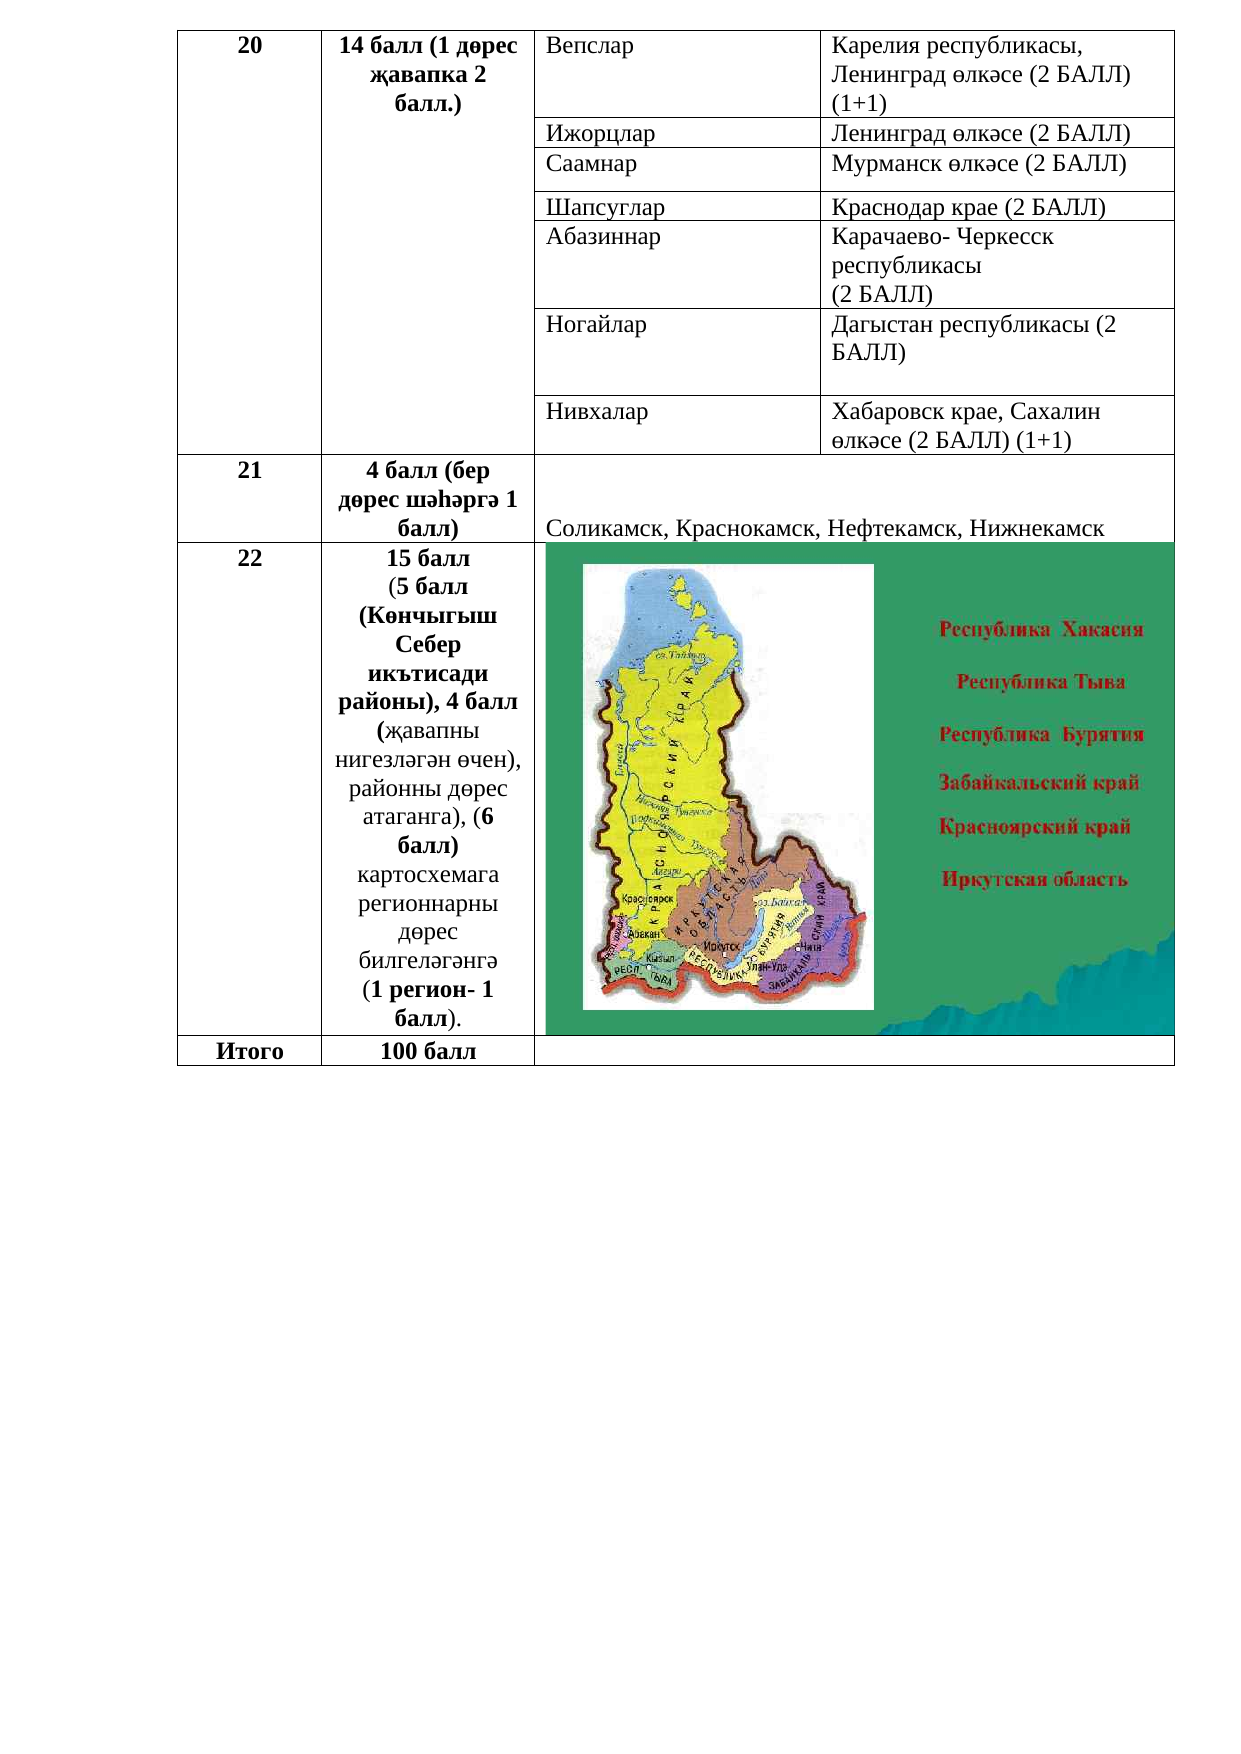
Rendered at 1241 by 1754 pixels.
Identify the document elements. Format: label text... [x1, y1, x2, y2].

table_cell Итого [178, 1036, 321, 1064]
table_cell 22 [178, 543, 321, 1035]
table_cell Ижорцлар [535, 118, 820, 147]
table_cell Шапсуглар [535, 192, 820, 220]
table_cell 100 балл [322, 1036, 534, 1064]
table_cell 21 [178, 455, 321, 542]
table_cell [535, 543, 545, 1035]
table_cell Карелия республикасы, Ленинград өлкәсе (2 БАЛЛ)(1+1) [821, 31, 1174, 117]
table_cell Ногайлар [535, 309, 820, 395]
table_cell Вепслар [535, 31, 820, 117]
table_cell 15 балл (5 балл (Көнчыгыш Себер икътисади районы), 4 балл (җавапны нигезләгән өчен), районны дөрес атаганга), (6 балл) картосхемага регионнарны дөрес билгеләгәнгә (1 регион- 1 балл). [322, 543, 534, 1035]
table_cell 4 балл (бер дөрес шәһәргә 1 балл) [322, 455, 534, 542]
table_cell Абазиннар [535, 221, 820, 308]
table_cell 14 балл (1 дөрес җавапка 2 балл.) [322, 31, 534, 454]
picture [545, 542, 1175, 1035]
table_cell 20 [178, 31, 321, 454]
table_cell Нивхалар [535, 396, 820, 454]
table_cell Краснодар крае (2 БАЛЛ) [821, 192, 1174, 220]
table_cell Мурманск өлкәсе (2 БАЛЛ) [821, 148, 1174, 191]
table_cell Ленинград өлкәсе (2 БАЛЛ) [821, 118, 1174, 147]
table_cell Соликамск, Краснокамск, Нефтекамск, Нижнекамск [535, 455, 1174, 542]
table_cell Хабаровск крае, Сахалин өлкәсе (2 БАЛЛ) (1+1) [821, 396, 1174, 454]
table_cell Дагыстан республикасы (2 БАЛЛ) [821, 309, 1174, 395]
table_cell Саамнар [535, 148, 820, 191]
table_cell [535, 1036, 1174, 1064]
table_cell Карачаево- Черкесск республикасы (2 БАЛЛ) [821, 221, 1174, 308]
